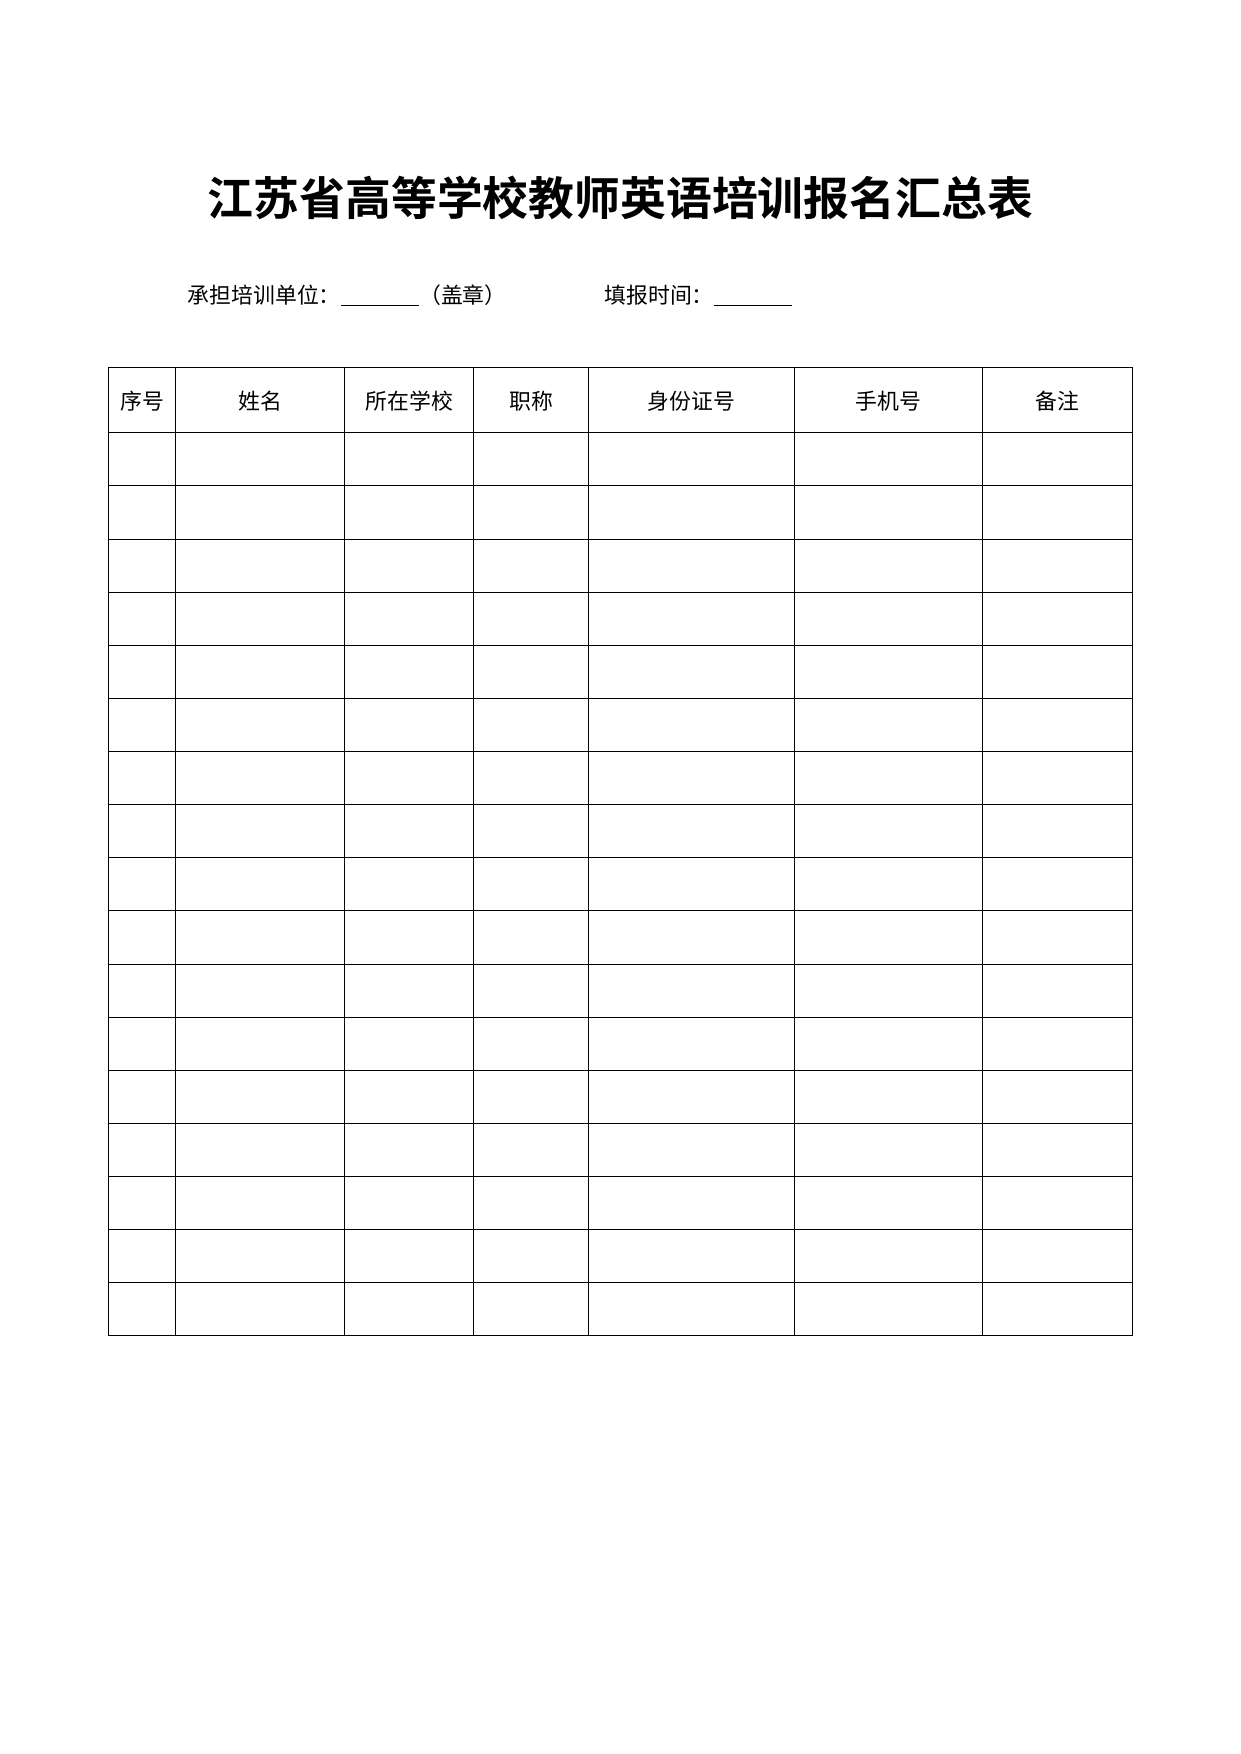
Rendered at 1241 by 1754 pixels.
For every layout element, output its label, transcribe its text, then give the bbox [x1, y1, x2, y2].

table_cell [109, 1283, 175, 1335]
table_cell [109, 1018, 175, 1070]
table_cell [589, 540, 794, 592]
table_cell [983, 911, 1132, 963]
table_cell [589, 1230, 794, 1282]
table_cell [345, 699, 473, 751]
table_cell [176, 965, 344, 1017]
table_cell [345, 911, 473, 963]
table_cell [345, 1018, 473, 1070]
table_cell [176, 1018, 344, 1070]
table_cell [589, 646, 794, 698]
table_cell [983, 699, 1132, 751]
table_cell [983, 965, 1132, 1017]
table_cell [176, 911, 344, 963]
table_cell [983, 858, 1132, 910]
table_cell [983, 433, 1132, 485]
table_cell [474, 1177, 588, 1229]
table_cell [345, 805, 473, 857]
table_cell [795, 699, 982, 751]
table_cell [589, 1071, 794, 1123]
table_cell [983, 1283, 1132, 1335]
table_cell [176, 1230, 344, 1282]
table_cell [176, 540, 344, 592]
table_cell [345, 1071, 473, 1123]
table_cell [474, 699, 588, 751]
table_cell [474, 1071, 588, 1123]
table_cell [795, 965, 982, 1017]
table_cell [345, 1177, 473, 1229]
table_cell [109, 858, 175, 910]
table_cell [983, 593, 1132, 645]
table_cell [109, 433, 175, 485]
table_cell [589, 1018, 794, 1070]
table_header 备注 [983, 368, 1132, 432]
table_cell [474, 1230, 588, 1282]
table_cell [983, 752, 1132, 804]
table_cell [589, 486, 794, 538]
table_cell [109, 911, 175, 963]
table_cell [795, 805, 982, 857]
table_cell [983, 646, 1132, 698]
table_cell [109, 1230, 175, 1282]
table_cell [983, 486, 1132, 538]
table_cell [176, 1177, 344, 1229]
table_cell [176, 646, 344, 698]
table_cell [589, 805, 794, 857]
table_cell [795, 593, 982, 645]
table_cell [176, 486, 344, 538]
table_cell [109, 646, 175, 698]
table_cell [474, 486, 588, 538]
table_cell [176, 752, 344, 804]
table_cell [109, 1124, 175, 1176]
table_cell [345, 1283, 473, 1335]
table_header 序号 [109, 368, 175, 432]
table_cell [474, 593, 588, 645]
text 江苏省高等学校教师英语培训报名汇总表 [187, 162, 1053, 228]
table_cell [109, 965, 175, 1017]
table_cell [795, 646, 982, 698]
table_cell [983, 805, 1132, 857]
table_cell [345, 1124, 473, 1176]
table_cell [176, 805, 344, 857]
table_cell [589, 1124, 794, 1176]
table_cell [176, 858, 344, 910]
table_cell [109, 1071, 175, 1123]
table_cell [795, 1283, 982, 1335]
table_cell [474, 911, 588, 963]
table_header 手机号 [795, 368, 982, 432]
table_cell [795, 858, 982, 910]
table_cell [474, 1018, 588, 1070]
table_cell [589, 593, 794, 645]
table_cell [589, 752, 794, 804]
table_cell [589, 699, 794, 751]
table_cell [795, 752, 982, 804]
table_header 职称 [474, 368, 588, 432]
table_header 身份证号 [589, 368, 794, 432]
table_cell [345, 540, 473, 592]
table_cell [795, 1230, 982, 1282]
table_cell [474, 1124, 588, 1176]
table_cell [176, 1071, 344, 1123]
table_cell [474, 752, 588, 804]
table_cell [176, 593, 344, 645]
table_cell [109, 593, 175, 645]
table_cell [795, 1124, 982, 1176]
table_cell [795, 1018, 982, 1070]
table_cell [795, 1071, 982, 1123]
table_cell [345, 858, 473, 910]
table_cell [176, 699, 344, 751]
table_cell [983, 1124, 1132, 1176]
table_cell [795, 486, 982, 538]
table_cell [176, 433, 344, 485]
table_cell [589, 433, 794, 485]
table_cell [109, 699, 175, 751]
table_cell [589, 858, 794, 910]
table_cell [109, 805, 175, 857]
table_cell [983, 1177, 1132, 1229]
table_cell [345, 433, 473, 485]
table_cell [345, 752, 473, 804]
table_cell [474, 858, 588, 910]
table_cell [474, 433, 588, 485]
table_cell [345, 593, 473, 645]
table_cell [474, 646, 588, 698]
table_cell [983, 1071, 1132, 1123]
table_header 姓名 [176, 368, 344, 432]
table_cell [983, 1018, 1132, 1070]
table_cell [109, 752, 175, 804]
table_cell [176, 1283, 344, 1335]
table_cell [345, 1230, 473, 1282]
table_header 所在学校 [345, 368, 473, 432]
table_cell [795, 911, 982, 963]
table_cell [109, 486, 175, 538]
table_cell [109, 1177, 175, 1229]
table_cell [345, 965, 473, 1017]
table_cell [345, 646, 473, 698]
table_cell [474, 965, 588, 1017]
table_cell [795, 1177, 982, 1229]
table_cell [589, 965, 794, 1017]
table_cell [474, 1283, 588, 1335]
table_cell [345, 486, 473, 538]
table_cell [474, 540, 588, 592]
text 承担培训单位： （盖章） 填报时间： [187, 278, 1053, 309]
table_cell [795, 433, 982, 485]
table_cell [474, 805, 588, 857]
table_cell [795, 540, 982, 592]
table_cell [589, 911, 794, 963]
table_cell [109, 540, 175, 592]
table_cell [983, 1230, 1132, 1282]
table_cell [589, 1177, 794, 1229]
table_cell [983, 540, 1132, 592]
table_cell [589, 1283, 794, 1335]
table_cell [176, 1124, 344, 1176]
